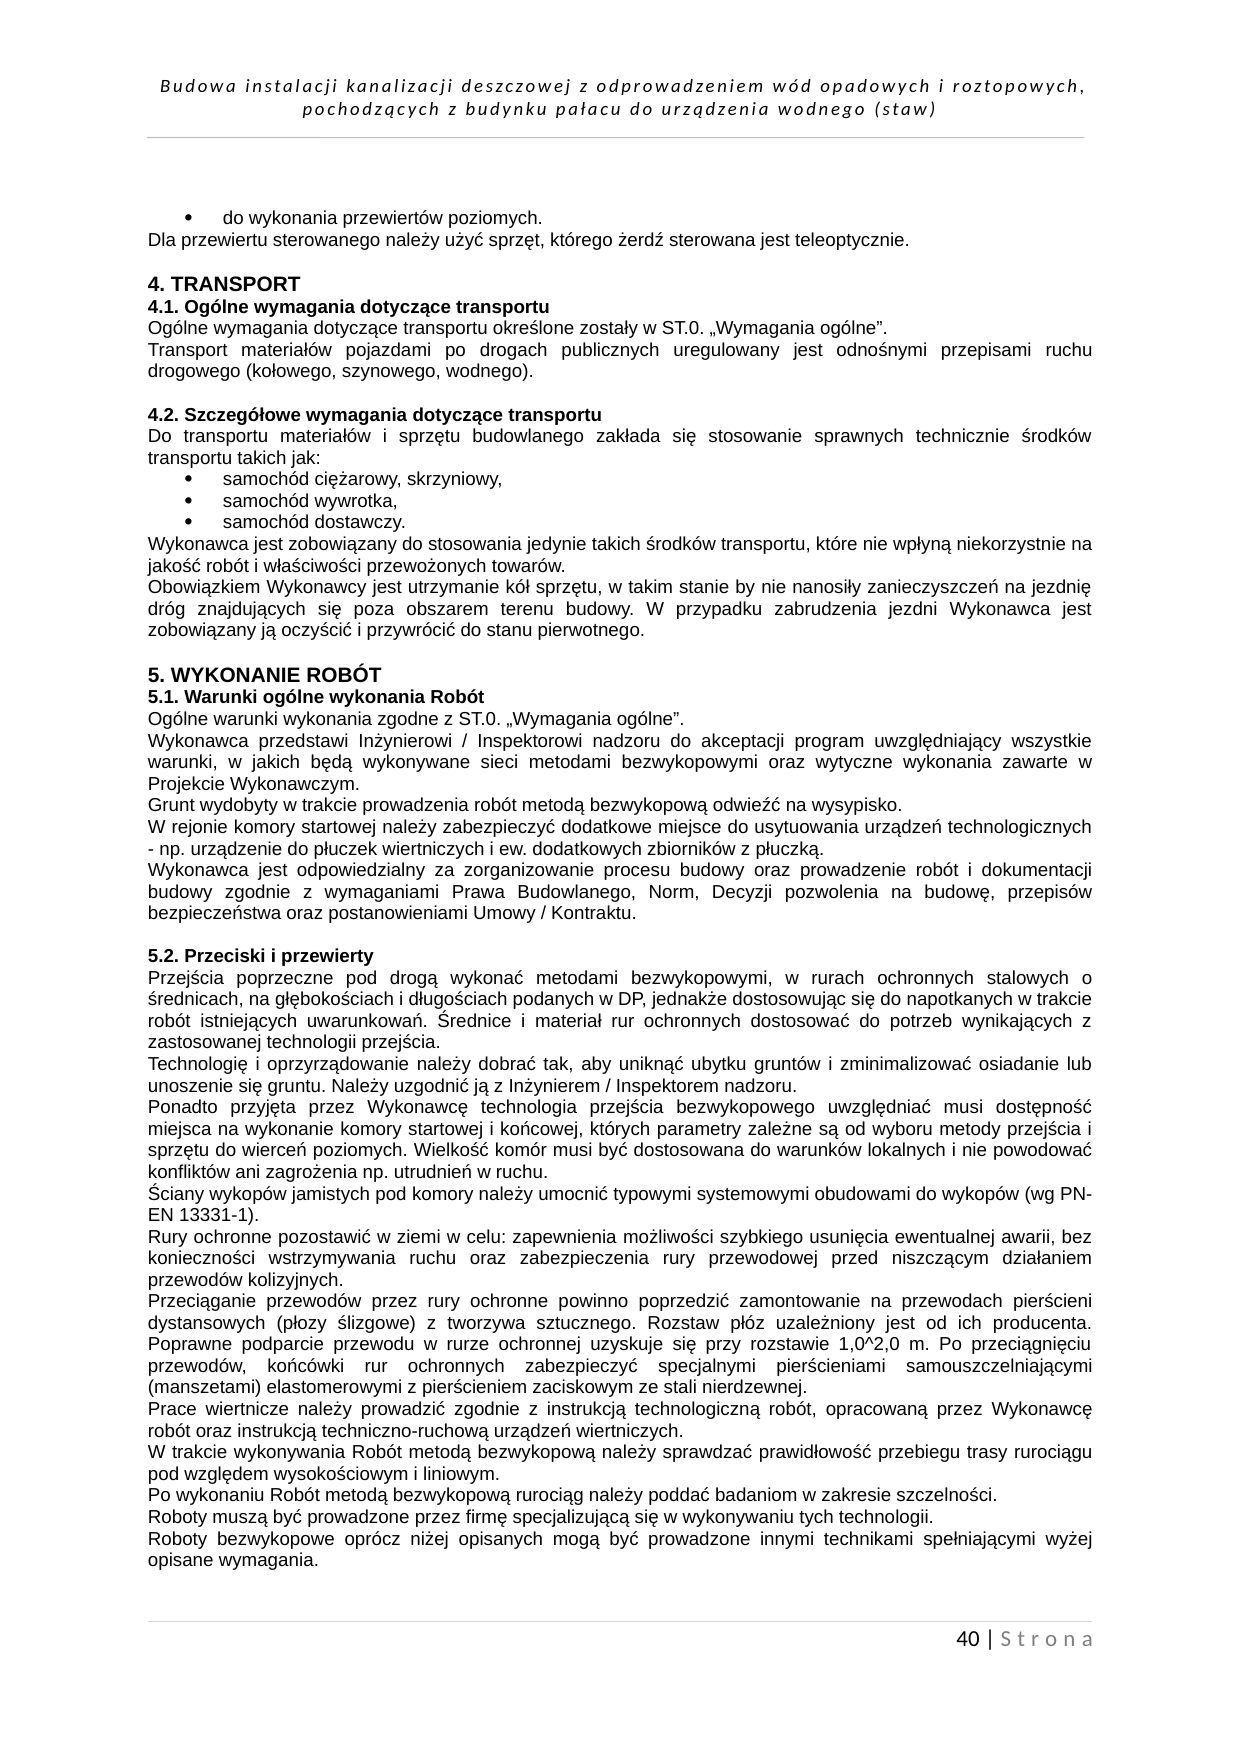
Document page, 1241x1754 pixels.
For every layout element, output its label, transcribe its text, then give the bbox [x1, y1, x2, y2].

list samochód dostawczy. [185, 511, 1092, 533]
text Ponadto przyjęta przez Wykonawcę technologia przejścia bezwykopowego uwzględniać musi dostępność miejsca na wykonanie komory startowej i końcowej, których parametry zależne są od wyboru metody przejścia i sprzętu do wierceń poziomych. Wielkość komór musi być dostosowana do warunków lokalnych i nie powodować konfliktów ani zagrożenia np. utrudnień w ruchu. [148, 1096, 1092, 1182]
text Ogólne wymagania dotyczące transportu określone zostały w ST.0. „Wymagania ogólne”. [148, 317, 1092, 339]
text Przeciąganie przewodów przez rury ochronne powinno poprzedzić zamontowanie na przewodach pierścieni dystansowych (płozy ślizgowe) z tworzywa sztucznego. Rozstaw płóz uzależniony jest od ich producenta. Poprawne podparcie przewodu w rurze ochronnej uzyskuje się przy rozstawie 1,0^2,0 m. Po przeciągnięciu przewodów, końcówki rur ochronnych zabezpieczyć specjalnymi pierścieniami samouszczelniającymi (manszetami) elastomerowymi z pierścieniem zaciskowym ze stali nierdzewnej. [148, 1290, 1092, 1398]
text Obowiązkiem Wykonawcy jest utrzymanie kół sprzętu, w takim stanie by nie nanosiły zanieczyszczeń na jezdnię dróg znajdujących się poza obszarem terenu budowy. W przypadku zabrudzenia jezdni Wykonawca jest zobowiązany ją oczyścić i przywrócić do stanu pierwotnego. [148, 576, 1092, 641]
text Wykonawca przedstawi Inżynierowi / Inspektorowi nadzoru do akceptacji program uwzględniający wszystkie warunki, w jakich będą wykonywane sieci metodami bezwykopowymi oraz wytyczne wykonania zawarte w Projekcie Wykonawczym. [148, 729, 1092, 794]
text Rury ochronne pozostawić w ziemi w celu: zapewnienia możliwości szybkiego usunięcia ewentualnej awarii, bez konieczności wstrzymywania ruchu oraz zabezpieczenia rury przewodowej przed niszczącym działaniem przewodów kolizyjnych. [148, 1225, 1092, 1290]
text 4.1. Ogólne wymagania dotyczące transportu [148, 296, 1092, 317]
text 4. TRANSPORT [148, 272, 1092, 296]
list samochód ciężarowy, skrzyniowy, [185, 468, 1092, 490]
text Ściany wykopów jamistych pod komory należy umocnić typowymi systemowymi obudowami do wykopów (wg PN-EN 13331-1). [148, 1182, 1092, 1225]
text Roboty muszą być prowadzone przez firmę specjalizującą się w wykonywaniu tych technologii. [148, 1506, 1092, 1527]
text Przejścia poprzeczne pod drogą wykonać metodami bezwykopowymi, w rurach ochronnych stalowych o średnicach, na głębokościach i długościach podanych w DP, jednakże dostosowując się do napotkanych w trakcie robót istniejących uwarunkowań. Średnice i materiał rur ochronnych dostosować do potrzeb wynikających z zastosowanej technologii przejścia. [148, 967, 1092, 1053]
list samochód wywrotka, [185, 490, 1092, 511]
text 5. WYKONANIE ROBÓT [148, 662, 1092, 686]
text Roboty bezwykopowe oprócz niżej opisanych mogą być prowadzone innymi technikami spełniającymi wyżej opisane wymagania. [148, 1527, 1092, 1570]
text Ogólne warunki wykonania zgodne z ST.0. „Wymagania ogólne”. [148, 708, 1092, 729]
text 5.1. Warunki ogólne wykonania Robót [148, 686, 1092, 708]
list do wykonania przewiertów poziomych. [185, 207, 1092, 228]
text Do transportu materiałów i sprzętu budowlanego zakłada się stosowanie sprawnych technicznie środków transportu takich jak: [148, 425, 1092, 468]
text 5.2. Przeciski i przewierty [148, 945, 1092, 967]
text Wykonawca jest odpowiedzialny za zorganizowanie procesu budowy oraz prowadzenie robót i dokumentacji budowy zgodnie z wymaganiami Prawa Budowlanego, Norm, Decyzji pozwolenia na budowę, przepisów bezpieczeństwa oraz postanowieniami Umowy / Kontraktu. [148, 859, 1092, 923]
text Wykonawca jest zobowiązany do stosowania jedynie takich środków transportu, które nie wpłyną niekorzystnie na jakość robót i właściwości przewożonych towarów. [148, 533, 1092, 576]
text Transport materiałów pojazdami po drogach publicznych uregulowany jest odnośnymi przepisami ruchu drogowego (kołowego, szynowego, wodnego). [148, 339, 1092, 382]
text W rejonie komory startowej należy zabezpieczyć dodatkowe miejsce do usytuowania urządzeń technologicznych - np. urządzenie do płuczek wiertniczych i ew. dodatkowych zbiorników z płuczką. [148, 816, 1092, 859]
text Prace wiertnicze należy prowadzić zgodnie z instrukcją technologiczną robót, opracowaną przez Wykonawcę robót oraz instrukcją techniczno-ruchową urządzeń wiertniczych. [148, 1398, 1092, 1441]
text Po wykonaniu Robót metodą bezwykopową rurociąg należy poddać badaniom w zakresie szczelności. [148, 1484, 1092, 1506]
text Technologię i oprzyrządowanie należy dobrać tak, aby uniknąć ubytku gruntów i zminimalizować osiadanie lub unoszenie się gruntu. Należy uzgodnić ją z Inżynierem / Inspektorem nadzoru. [148, 1053, 1092, 1096]
text Grunt wydobyty w trakcie prowadzenia robót metodą bezwykopową odwieźć na wysypisko. [148, 794, 1092, 816]
text Dla przewiertu sterowanego należy użyć sprzęt, którego żerdź sterowana jest teleoptycznie. [148, 228, 1092, 250]
text 4.2. Szczegółowe wymagania dotyczące transportu [148, 403, 1092, 425]
text W trakcie wykonywania Robót metodą bezwykopową należy sprawdzać prawidłowość przebiegu trasy rurociągu pod względem wysokościowym i liniowym. [148, 1441, 1092, 1484]
